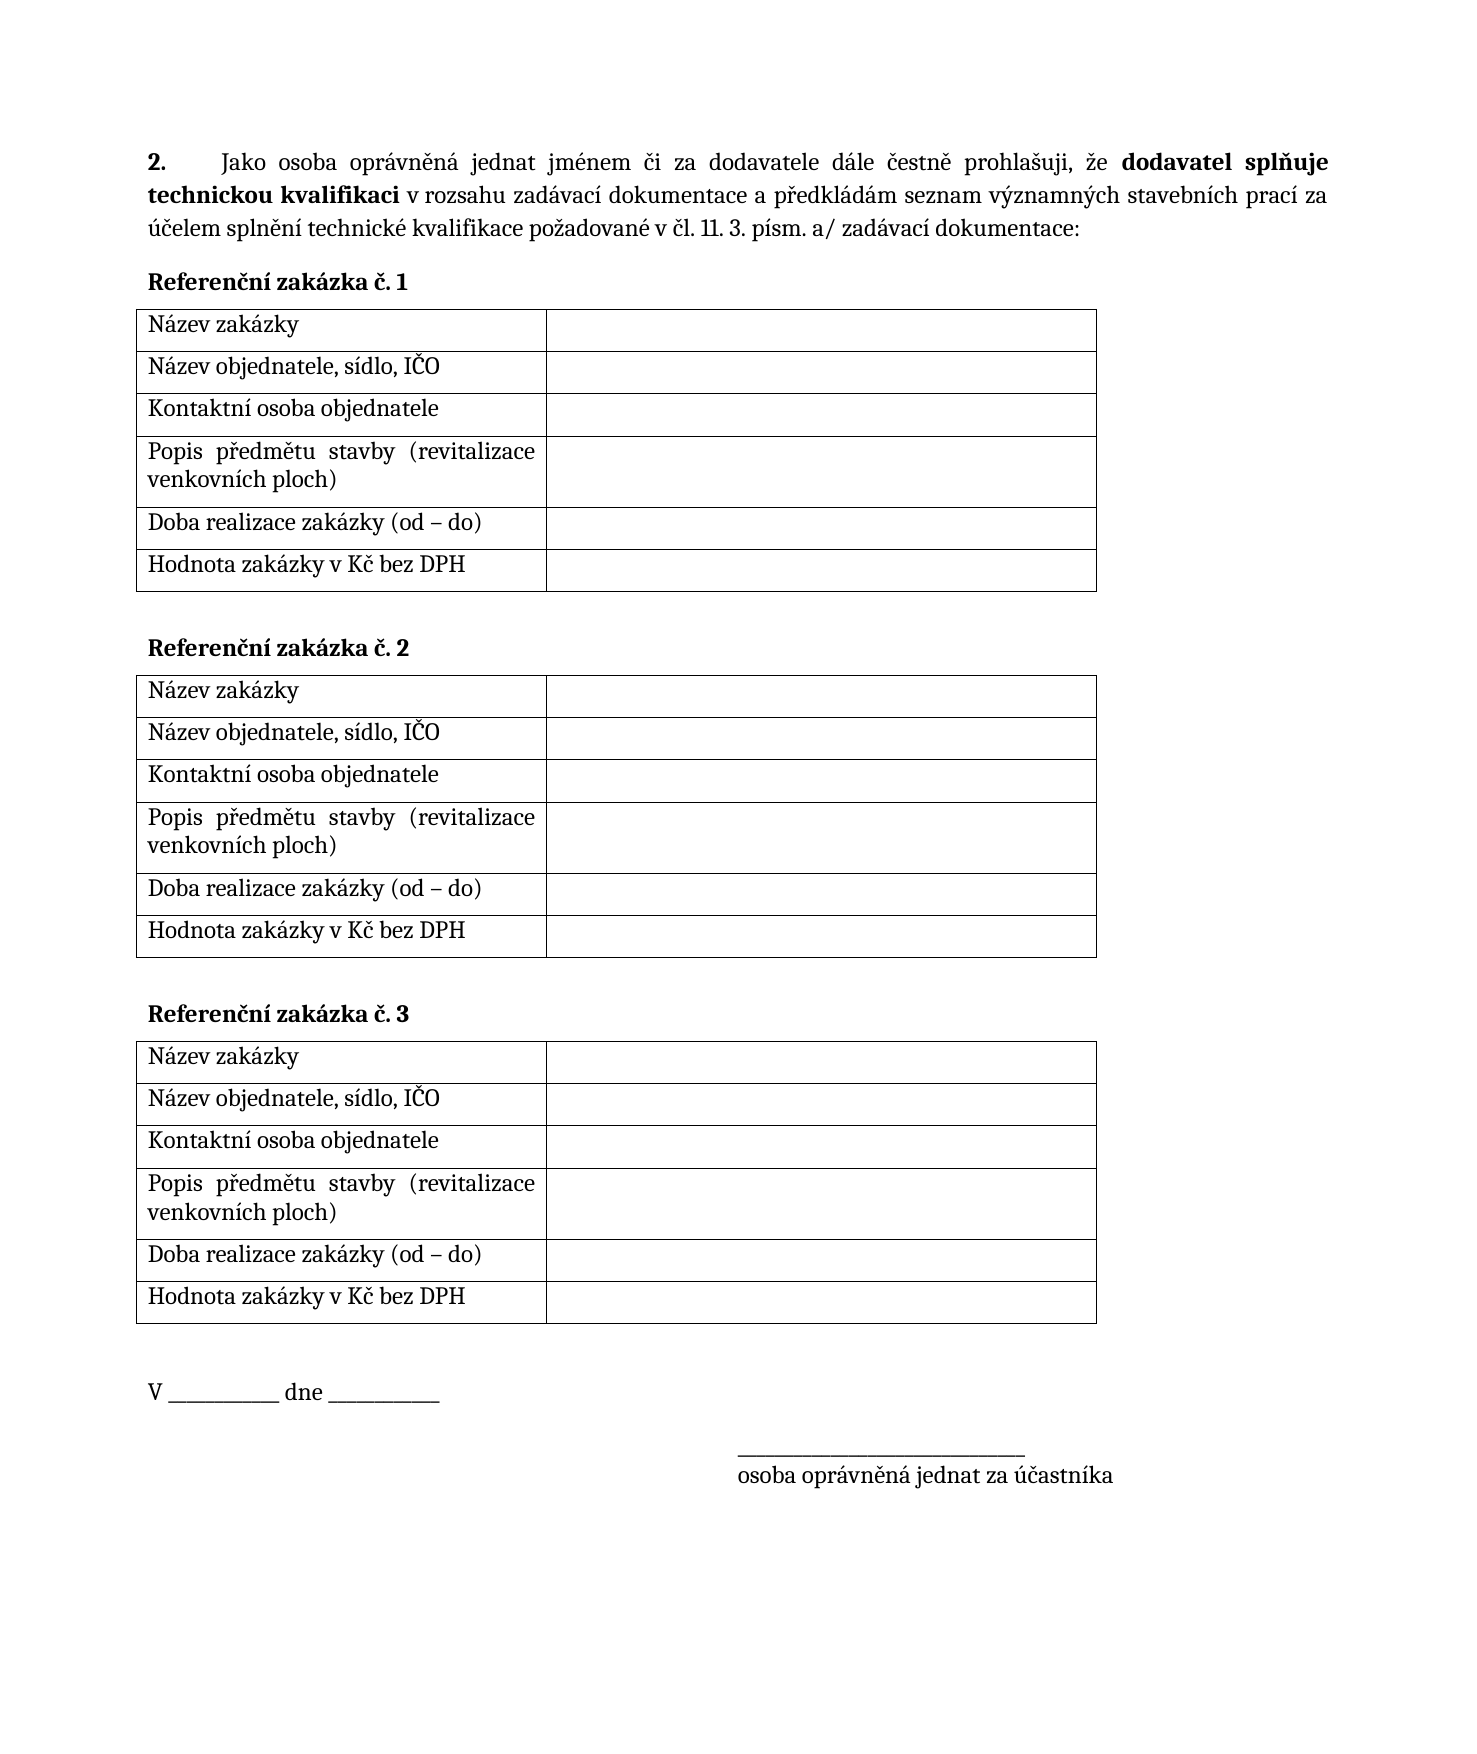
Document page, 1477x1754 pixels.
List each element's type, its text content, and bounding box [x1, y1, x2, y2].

table_header Název zakázky [137, 1042, 546, 1083]
table_cell [547, 916, 1096, 957]
text _______________________________ [738, 1432, 1329, 1461]
table_cell Název objednatele, sídlo, IČO [137, 1084, 546, 1125]
table_cell Hodnota zakázky v Kč bez DPH [137, 916, 546, 957]
table_header [547, 310, 1096, 351]
table_cell [547, 1240, 1096, 1281]
table_cell [547, 803, 1096, 873]
table_cell Popis předmětu stavby (revitalizace venkovních ploch) [137, 437, 546, 507]
table_header [547, 676, 1096, 717]
text 2. Jako osoba oprávněná jednat jménem či za dodavatele dále čestně prohlašuji, že dodavatel splňuje technickou kvalifikaci v rozsahu zadávací dokumentace a předkládám seznam významných stavebních prací za účelem splnění technické kvalifikace požadované v čl. 11. 3. písm. a/ zadávací dokumentace: [148, 148, 1329, 242]
table_header Název zakázky [137, 310, 546, 351]
table_cell [547, 550, 1096, 591]
table_cell [547, 394, 1096, 436]
table_cell Popis předmětu stavby (revitalizace venkovních ploch) [137, 803, 546, 873]
table_cell [547, 352, 1096, 393]
table_cell [547, 1282, 1096, 1323]
table_cell [547, 718, 1096, 759]
text Referenční zakázka č. 2 [148, 633, 1329, 662]
table_cell [547, 1169, 1096, 1239]
table_cell Kontaktní osoba objednatele [137, 1126, 546, 1168]
table_header Název zakázky [137, 676, 546, 717]
table_cell Kontaktní osoba objednatele [137, 760, 546, 802]
table_cell Hodnota zakázky v Kč bez DPH [137, 1282, 546, 1323]
table_cell Popis předmětu stavby (revitalizace venkovních ploch) [137, 1169, 546, 1239]
table_cell Kontaktní osoba objednatele [137, 394, 546, 436]
text Referenční zakázka č. 1 [148, 267, 1329, 296]
table_cell [547, 508, 1096, 549]
table_header [547, 1042, 1096, 1083]
table_cell Název objednatele, sídlo, IČO [137, 718, 546, 759]
table_cell [547, 1084, 1096, 1125]
table_cell Doba realizace zakázky (od – do) [137, 1240, 546, 1281]
table_cell [547, 760, 1096, 802]
text V ____________ dne ____________ [148, 1378, 1329, 1407]
table_cell [547, 437, 1096, 507]
table_cell Doba realizace zakázky (od – do) [137, 874, 546, 915]
table_cell [547, 1126, 1096, 1168]
text osoba oprávněná jednat za účastníka [738, 1461, 1329, 1489]
text Referenční zakázka č. 3 [148, 999, 1329, 1028]
table_cell [547, 874, 1096, 915]
table_cell Doba realizace zakázky (od – do) [137, 508, 546, 549]
table_cell Název objednatele, sídlo, IČO [137, 352, 546, 393]
table_cell Hodnota zakázky v Kč bez DPH [137, 550, 546, 591]
